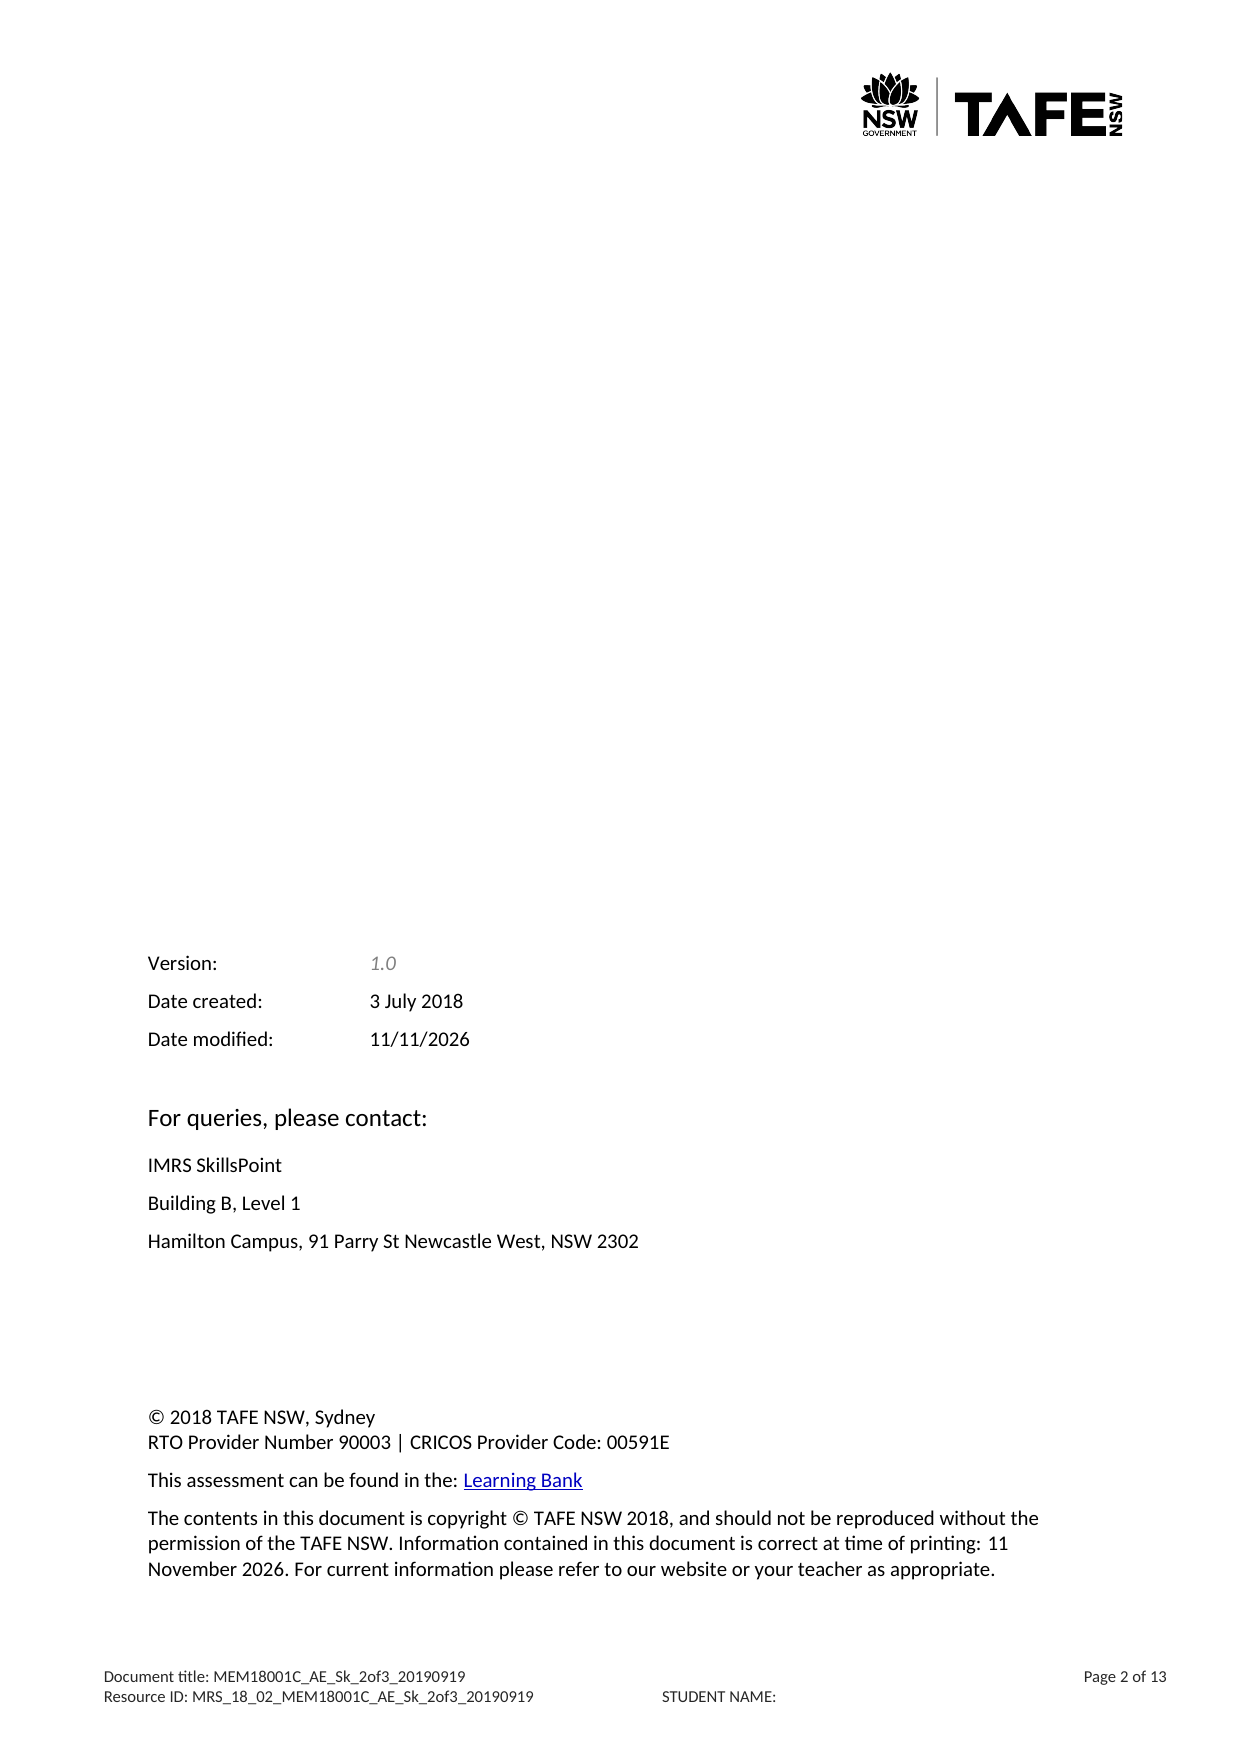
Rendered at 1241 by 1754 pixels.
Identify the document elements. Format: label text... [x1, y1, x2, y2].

text For queries, please contact: [148, 1102, 1092, 1132]
text The contents in this document is copyright © TAFE NSW 2018, and should not be reproduced without the permission of the TAFE NSW. Information contained in this document is correct at time of printing: 23 September 2019. For current information please refer to our website or your teacher as appropriate. [148, 1505, 1092, 1581]
text Building B, Level 1 [148, 1191, 1092, 1216]
picture [861, 71, 1123, 137]
text Date modified: 23/09/2019 [148, 1026, 1092, 1052]
text This assessment can be found in the: Learning Bank [148, 1467, 1092, 1493]
text Version: 1.0 [148, 950, 1092, 976]
text IMRS SkillsPoint [148, 1153, 1092, 1178]
text Date created: 3 July 2018 [148, 988, 1092, 1014]
text © 2018 TAFE NSW, Sydney RTO Provider Number 90003 | CRICOS Provider Code: 00591E [148, 1404, 1092, 1455]
text Hamilton Campus, 91 Parry St Newcastle West, NSW 2302 [148, 1228, 1092, 1254]
